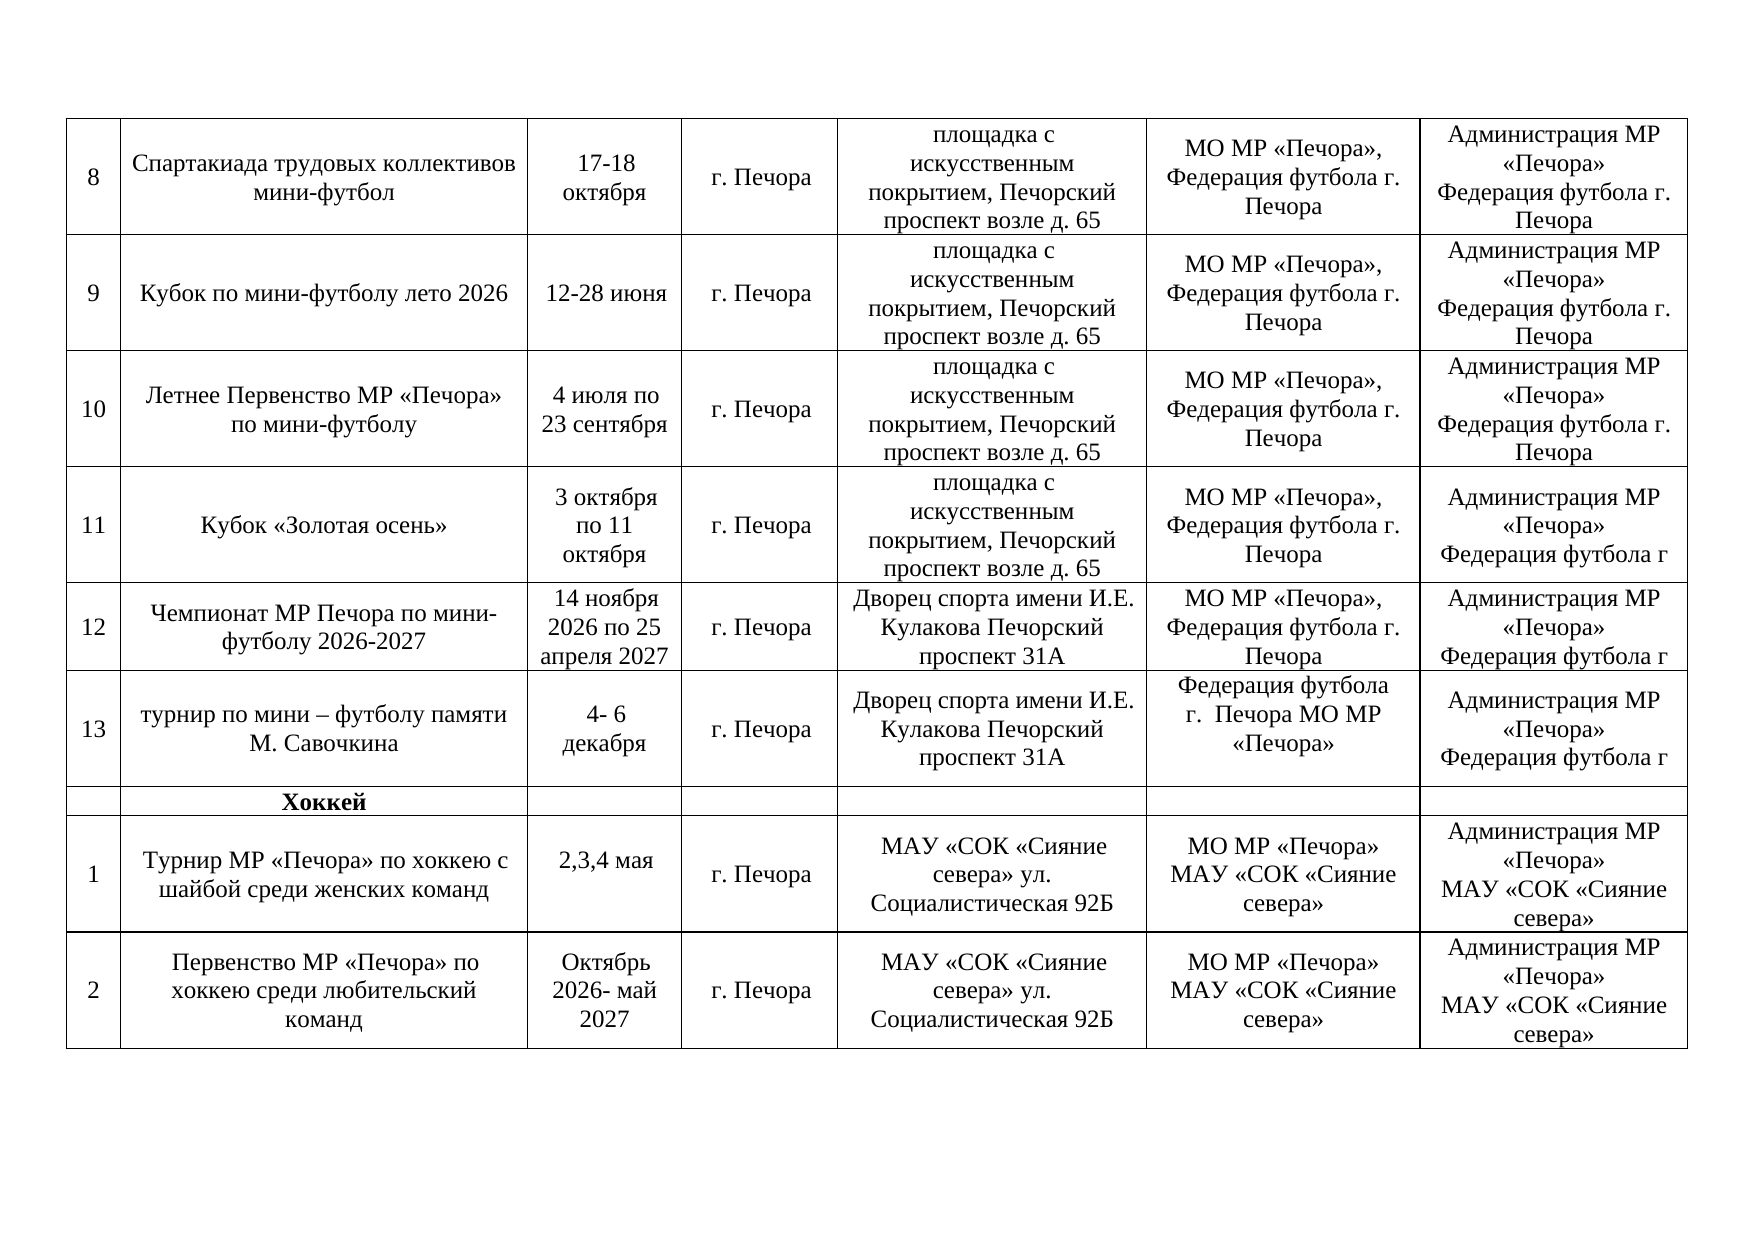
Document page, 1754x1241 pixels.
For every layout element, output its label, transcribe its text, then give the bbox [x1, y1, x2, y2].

table_cell МО МР «Печора», Федерация футбола г. Печора [1147, 235, 1419, 350]
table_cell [838, 119, 1146, 234]
table_cell Первенство МР «Печора» по хоккею среди любительский команд [121, 933, 527, 1047]
table_cell 14 ноября 2026 по 25 апреля 2027 [528, 583, 681, 669]
table_cell Администрация МР «Печора» Федерация футбола г [1421, 671, 1687, 786]
table_cell 3 октября по 11 октября [528, 467, 681, 582]
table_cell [838, 933, 1146, 1047]
table_cell 12 [67, 583, 120, 669]
table_cell 11 [67, 467, 120, 582]
table_cell Летнее Первенство МР «Печора» по мини-футболу [121, 351, 527, 466]
table_cell МО МР «Печора», Федерация футбола г. Печора [1147, 467, 1419, 582]
table_cell Федерация футбола г. Печора МО МР «Печора» [1147, 671, 1419, 786]
table_cell площадка с искусственным покрытием, Печорский проспект возле д. 65 [838, 235, 1146, 350]
table_cell МО МР «Печора», Федерация футбола г. Печора [1147, 583, 1419, 669]
table_cell 13 [67, 671, 120, 786]
table_cell г. Печора [682, 119, 837, 234]
table_cell 4 июля по 23 сентября [528, 351, 681, 466]
table_cell г. Печора [682, 583, 837, 669]
table_cell Чемпионат МР Печора по мини-футболу 2026-2027 [121, 583, 527, 669]
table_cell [1147, 933, 1419, 1047]
table_cell площадка с искусственным покрытием, Печорский проспект возле д. 65 [838, 467, 1146, 582]
table_cell 9 [67, 235, 120, 350]
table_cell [1421, 119, 1687, 234]
table_cell МО МР «Печора», Федерация футбола г. Печора [1147, 351, 1419, 466]
table_cell г. Печора [682, 816, 837, 931]
table_cell г. Печора [682, 671, 837, 786]
table_cell турнир по мини – футболу памяти М. Савочкина [121, 671, 527, 786]
table_cell г. Печора [682, 933, 837, 1047]
table_cell Турнир МР «Печора» по хоккею с шайбой среди женских команд [121, 816, 527, 931]
table_cell [1147, 787, 1419, 815]
table_cell 10 [67, 351, 120, 466]
table_cell г. Печора [682, 351, 837, 466]
table_cell 1 [67, 816, 120, 931]
table_cell [528, 787, 681, 815]
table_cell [1421, 933, 1687, 1047]
table_cell 2 [67, 933, 120, 1047]
table_cell [838, 787, 1146, 815]
table_cell 4- 6 декабря [528, 671, 681, 786]
table_cell Администрация МР «Печора» Федерация футбола г. Печора [1421, 351, 1687, 466]
table_cell МО МР «Печора» МАУ «СОК «Сияние севера» [1147, 816, 1419, 931]
table_cell Администрация МР «Печора» Федерация футбола г. Печора [1421, 235, 1687, 350]
table_cell г. Печора [682, 235, 837, 350]
table_cell Администрация МР «Печора» МАУ «СОК «Сияние севера» [1421, 816, 1687, 931]
table_cell МАУ «СОК «Сияние севера» ул. Социалистическая 92Б [838, 816, 1146, 931]
table_cell Хоккей [121, 787, 527, 815]
table_cell 17-18 октября [528, 119, 681, 234]
table_cell площадка с искусственным покрытием, Печорский проспект возле д. 65 [838, 351, 1146, 466]
table_cell Дворец спорта имени И.Е. Кулакова Печорский проспект 31А [838, 671, 1146, 786]
table_cell [67, 787, 120, 815]
table_cell [682, 787, 837, 815]
table_cell Кубок «Золотая осень» [121, 467, 527, 582]
table_cell 12-28 июня [528, 235, 681, 350]
table_cell Администрация МР «Печора» Федерация футбола г [1421, 467, 1687, 582]
table_cell г. Печора [682, 467, 837, 582]
table_cell Администрация МР «Печора» Федерация футбола г [1421, 583, 1687, 669]
table_cell [1421, 787, 1687, 815]
table_cell Спартакиада трудовых коллективов мини-футбол [121, 119, 527, 234]
table_cell Кубок по мини-футболу лето 2026 [121, 235, 527, 350]
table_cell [1147, 119, 1419, 234]
table_cell 8 [67, 119, 120, 234]
table_cell 2,3,4 мая [528, 816, 681, 931]
table_cell Дворец спорта имени И.Е. Кулакова Печорский проспект 31А [838, 583, 1146, 669]
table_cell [528, 933, 681, 1047]
